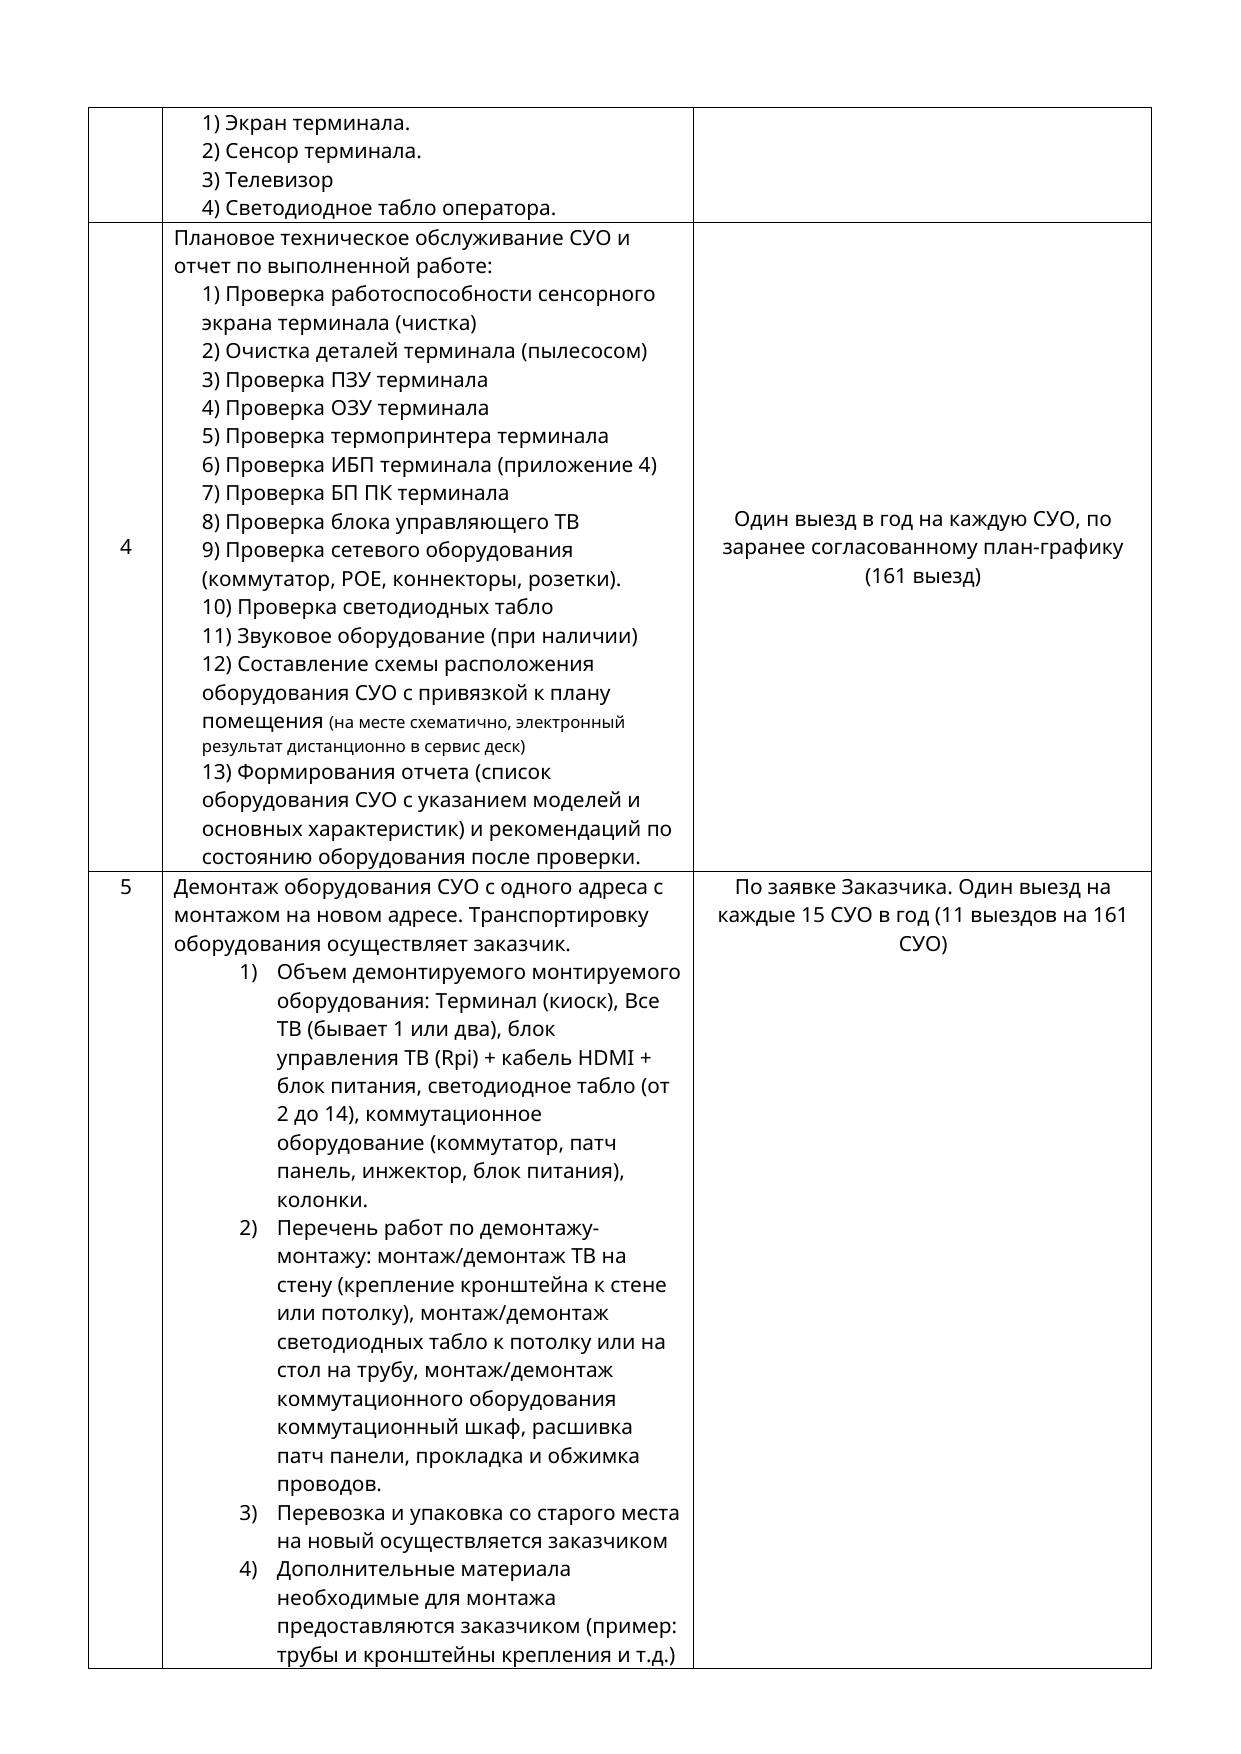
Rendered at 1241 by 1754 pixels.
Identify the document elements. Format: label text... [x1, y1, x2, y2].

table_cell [163, 108, 693, 222]
table_cell Плановое техническое обслуживание СУО и отчет по выполненной работе: 1) Проверка работоспособности сенсорного экрана терминала (чистка) 2) Очистка деталей терминала (пылесосом) 3) Проверка ПЗУ терминала 4) Проверка ОЗУ терминала 5) Проверка термопринтера терминала 6) Проверка ИБП терминала (приложение 4) 7) Проверка БП ПК терминала 8) Проверка блока управляющего ТВ 9) Проверка сетевого оборудования (коммутатор, POE, коннекторы, розетки). 10) Проверка светодиодных табло 11) Звуковое оборудование (при наличии) 12) Составление схемы расположения оборудования СУО с привязкой к плану помещения (на месте схематично, электронный результат дистанционно в сервис деск) 13) Формирования отчета (список оборудования СУО с указанием моделей и основных характеристик) и рекомендаций по состоянию оборудования после проверки. [163, 223, 693, 871]
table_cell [694, 872, 1151, 1668]
table_cell 3 [89, 108, 162, 222]
table_cell 5 [89, 872, 162, 1668]
table_cell Один выезд в год на каждую СУО, по заранее согласованному план-графику (161 выезд) [694, 223, 1151, 871]
table_cell 4 [89, 223, 162, 871]
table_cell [694, 108, 1151, 222]
